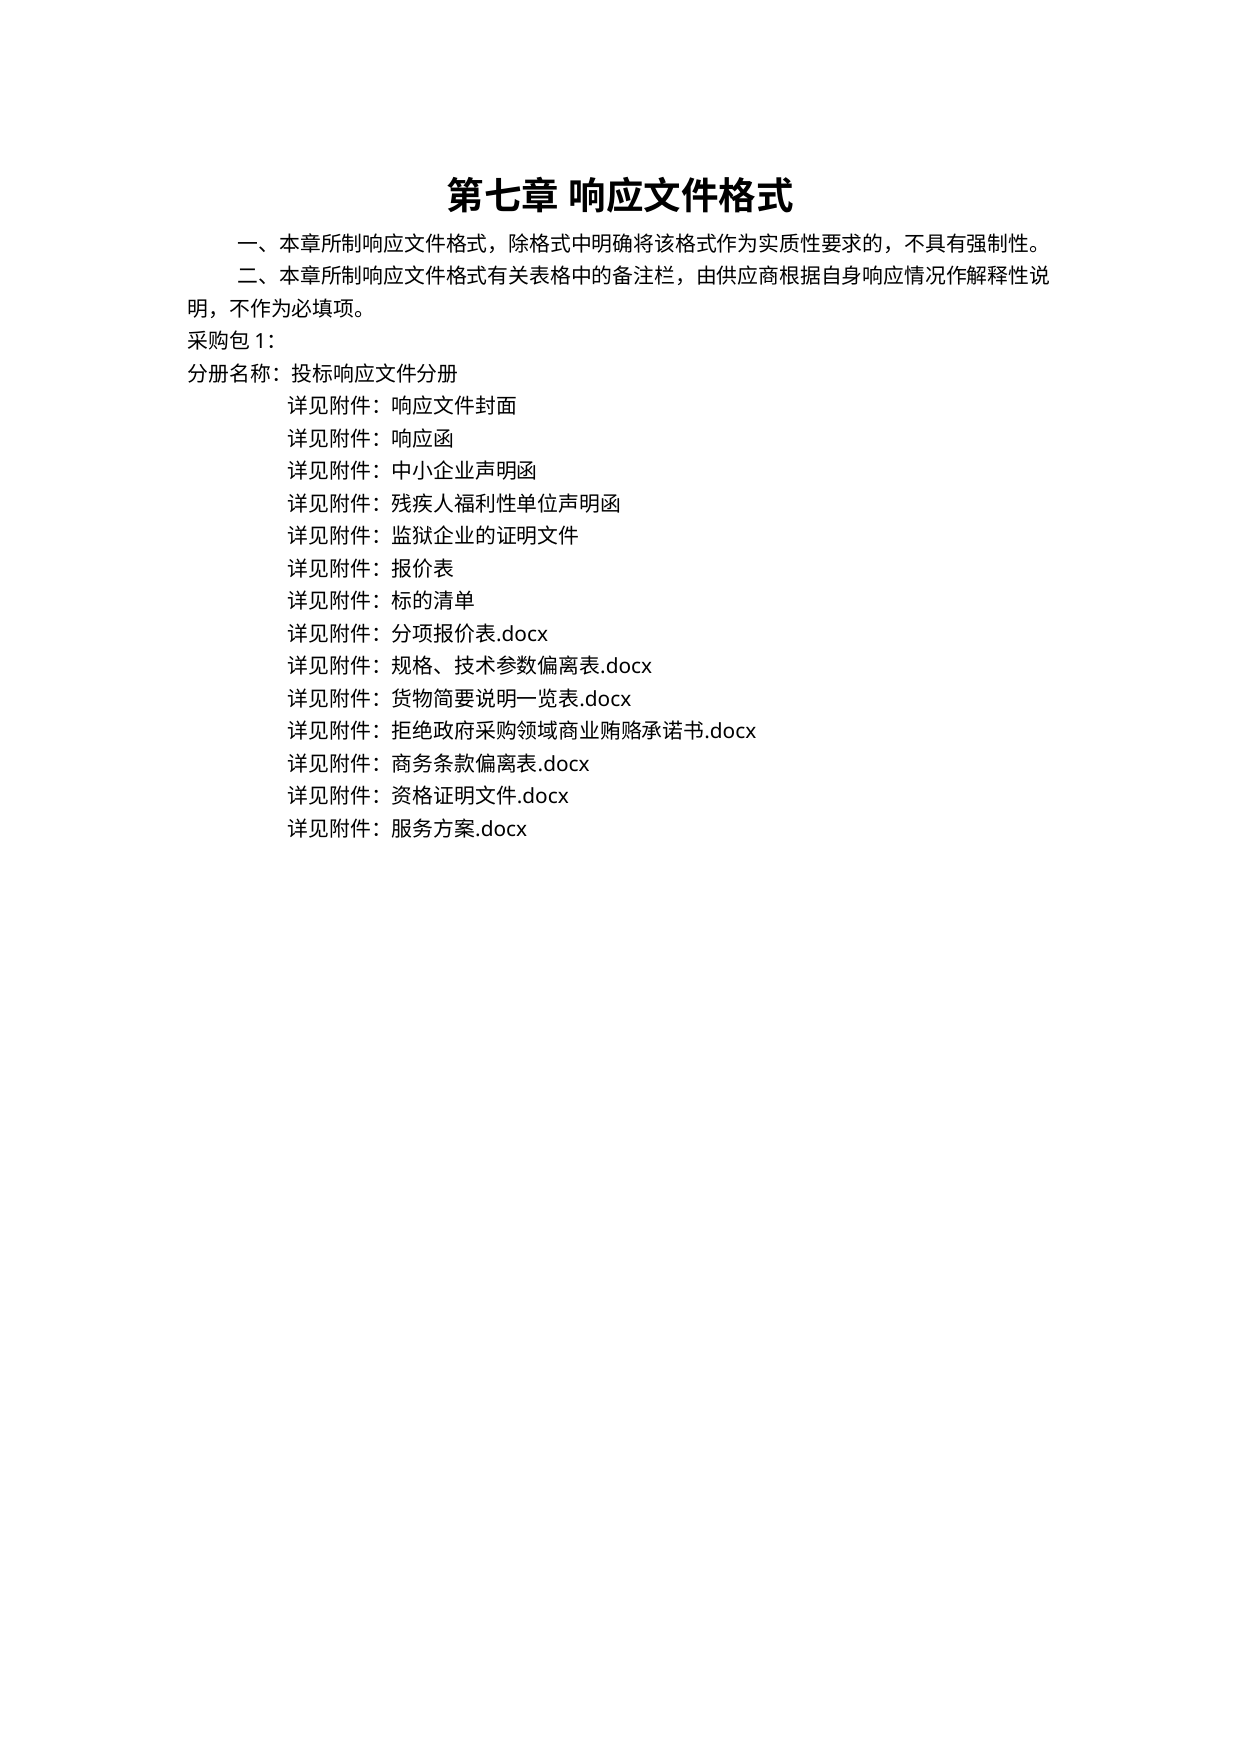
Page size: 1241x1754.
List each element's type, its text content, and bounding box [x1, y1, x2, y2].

text 二、本章所制响应文件格式有关表格中的备注栏，由供应商根据自身响应情况作解释性说明，不作为必填项。 [187, 259, 1053, 324]
text 详见附件：报价表 [187, 552, 1053, 584]
text 采购包1： [187, 324, 1053, 357]
text 详见附件：响应文件封面 [187, 389, 1053, 422]
text 详见附件：服务方案.docx [187, 812, 1053, 844]
text 详见附件：商务条款偏离表.docx [187, 747, 1053, 779]
text 详见附件：规格、技术参数偏离表.docx [187, 649, 1053, 682]
text 一、本章所制响应文件格式，除格式中明确将该格式作为实质性要求的，不具有强制性。 [187, 227, 1053, 259]
text 详见附件：监狱企业的证明文件 [187, 519, 1053, 552]
text 详见附件：响应函 [187, 422, 1053, 454]
text 详见附件：分项报价表.docx [187, 617, 1053, 649]
text 分册名称：投标响应文件分册 [187, 357, 1053, 389]
text 详见附件：中小企业声明函 [187, 454, 1053, 487]
text 详见附件：货物简要说明一览表.docx [187, 682, 1053, 714]
text 详见附件：资格证明文件.docx [187, 779, 1053, 812]
text 详见附件：拒绝政府采购领域商业贿赂承诺书.docx [187, 714, 1053, 747]
text 第七章 响应文件格式 [187, 162, 1053, 227]
text 详见附件：残疾人福利性单位声明函 [187, 487, 1053, 519]
text 详见附件：标的清单 [187, 584, 1053, 617]
